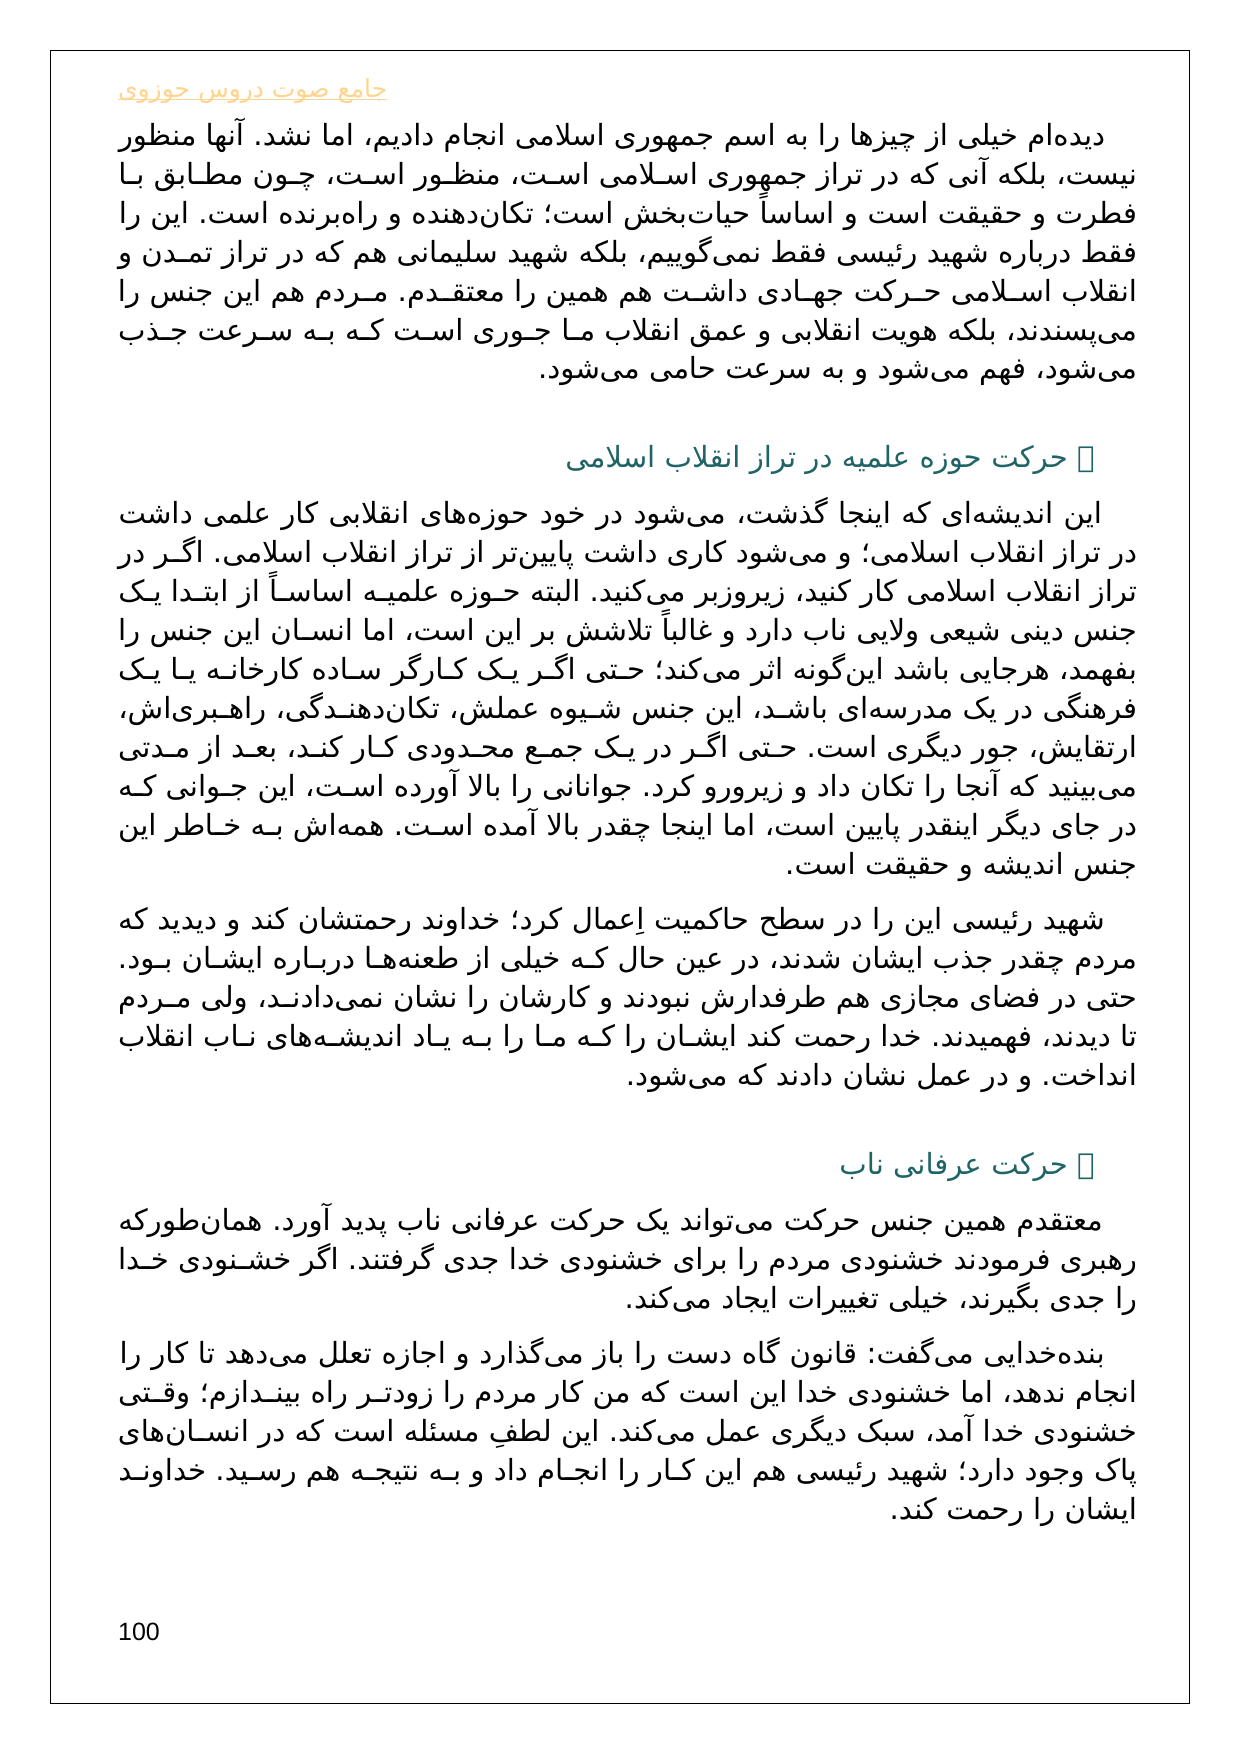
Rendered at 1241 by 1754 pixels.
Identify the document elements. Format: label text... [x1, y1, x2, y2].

text بنده‌خدایی می‌گفت: قانون گاه دست را باز می‌گذارد و اجازه تعلل می‌دهد تا کار را انجام ندهد، اما خشنودی خدا این است که من کار مردم را زودتر راه بیندازم؛ وقتی خشنودی خدا آمد، سبک دیگری عمل می‌کند. این لطفِ مسئله است که در انسان‌های پاک وجود دارد؛ شهید رئیسی هم این کار را انجام داد و به نتیجه هم رسید. خداوند ایشان را رحمت کند. [118, 1337, 1137, 1526]
text معتقدم همین جنس حرکت می‌تواند یک حرکت عرفانی ناب پدید آورد. همان‌طورکه رهبری فرمودند خشنودی مردم را برای خشنودی خدا جدی گرفتند. اگر خشنودی خدا را جدی بگیرند، خیلی تغییرات ایجاد می‌کند. [118, 1203, 1137, 1315]
text 🔵 حرکت عرفانی ناب [118, 1147, 1119, 1181]
text شهید رئیسی این را در سطح حاکمیت اِعمال کرد؛ خداوند رحمتشان کند و دیدید که مردم چقدر جذب ایشان شدند، در عین حال که خیلی از طعنه‌ها درباره ایشان بود. حتی در فضای مجازی هم طرفدارش نبودند و کارشان را نشان نمی‌دادند، ولی مردم تا دیدند، فهمیدند. خدا رحمت کند ایشان را که ما را به یاد اندیشه‌های ناب انقلاب انداخت. و در عمل نشان دادند که می‌شود. [118, 903, 1137, 1092]
text دیده‌ام خیلی از چیزها را به اسم جمهوری اسلامی انجام دادیم، اما نشد. آنها منظور نیست، بلکه آنی که در تراز جمهوری اسلامی است، منظور است، چون مطابق با فطرت و حقیقت است و اساساً حیات‌بخش است؛ تکان‌دهنده و راه‌برنده است. این را فقط درباره شهید رئیسی فقط نمی‌گوییم، بلکه شهید سلیمانی هم که در تراز تمدن و انقلاب اسلامی حرکت جهادی داشت هم همین را معتقدم. مردم هم این جنس را می‌پسندند، بلکه هویت انقلابی و عمق انقلاب ما جوری است که به سرعت جذب می‌شود، فهم می‌شود و به سرعت حامی می‌شود. [118, 118, 1137, 386]
text 🔵 حرکت حوزه علمیه در تراز انقلاب اسلامی [118, 441, 1119, 475]
text این اندیشه‌ای که اینجا گذشت، می‌شود در خود حوزه‌های انقلابی کار علمی داشت در تراز انقلاب اسلامی؛ و می‌شود کاری داشت پایین‌تر از تراز انقلاب اسلامی. اگر در تراز انقلاب اسلامی کار کنید، زیرو‌زبر می‌کنید. البته حوزه علمیه اساساً از ابتدا یک جنس دینی شیعی ولایی ناب دارد و غالباً تلاشش بر این است، اما انسان این جنس را بفهمد، هرجایی باشد این‌گونه اثر می‌کند؛ حتی اگر یک کارگر ساده کارخانه یا یک فرهنگی در یک مدرسه‌ای باشد، این جنس شیوه عملش، تکان‌دهندگی، راهبری‌اش، ارتقایش، جور دیگری است. حتی اگر در یک جمع محدودی کار کند، بعد از مدتی می‌بینید که آنجا را تکان داد و زیرورو کرد. جوانانی را بالا آورده است، این جوانی که در جای دیگر اینقدر پایین است، اما اینجا چقدر بالا آمده است. همه‌اش به خاطر این جنس اندیشه و حقیقت است. [118, 496, 1137, 881]
